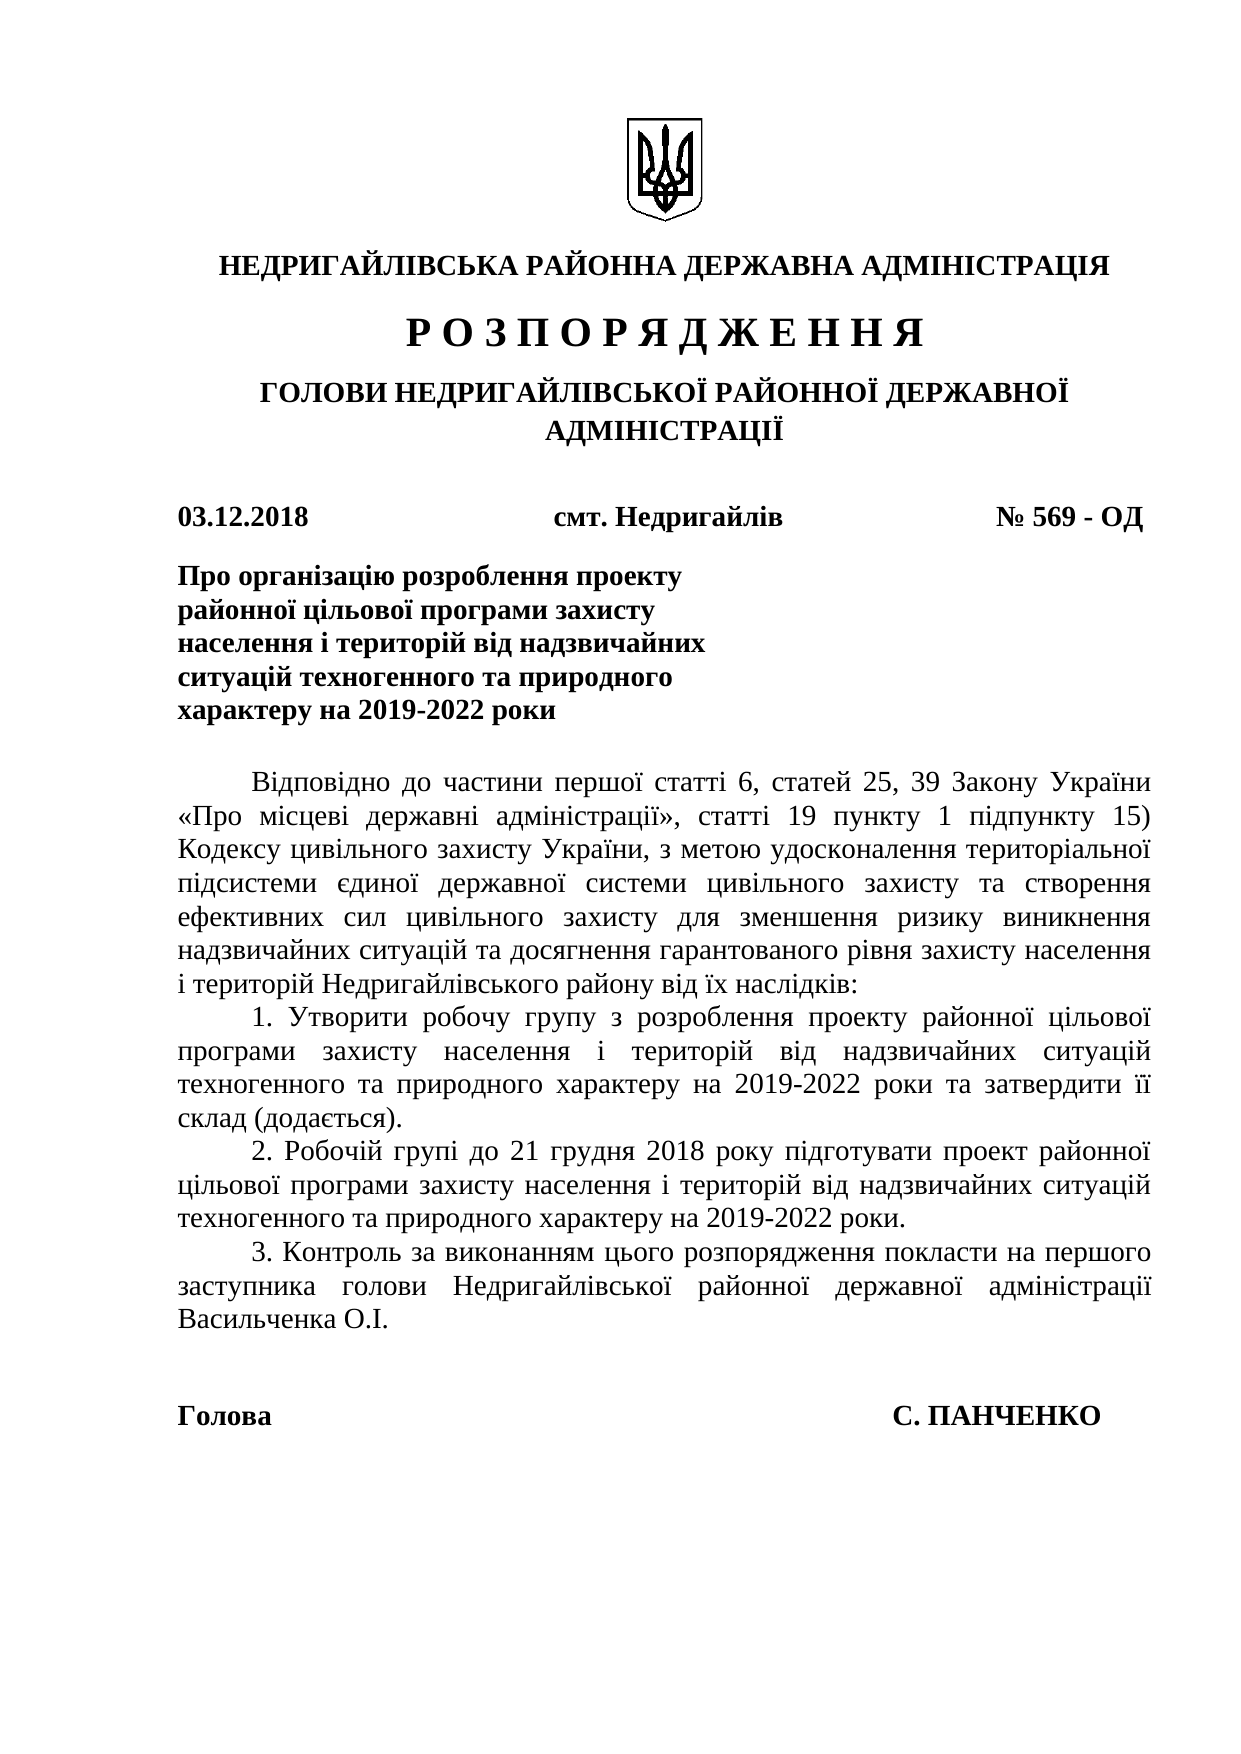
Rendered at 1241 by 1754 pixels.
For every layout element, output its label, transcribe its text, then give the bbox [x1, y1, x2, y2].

text ГОЛОВИ НЕДРИГАЙЛІВСЬКОЇ РАЙОННОЇ ДЕРЖАВНОЇ АДМІНІСТРАЦІЇ [177, 375, 1152, 447]
text районної цільової програми захисту [177, 592, 1152, 625]
text Відповідно до частини першої статті 6, статей 25, 39 Закону України «Про місцеві державні адміністрації», статті 19 пункту 1 підпункту 15) Кодексу цивільного захисту України, з метою удосконалення територіальної підсистеми єдиної державної системи цивільного захисту та створення ефективних сил цивільного захисту для зменшення ризику виникнення надзвичайних ситуацій та досягнення гарантованого рівня захисту населення і територій Недригайлівського району від їх наслідків: [177, 764, 1152, 999]
text 03.12.2018 смт. Недригайлів № 569 - ОД [177, 499, 1152, 532]
text характеру на 2019-2022 роки [177, 692, 1152, 726]
text Про організацію розроблення проекту [177, 558, 1152, 592]
text населення і територій від надзвичайних [177, 625, 1152, 659]
text ситуацій техногенного та природного [177, 659, 1152, 692]
text Р О З П О Р Я Д Ж Е Н Н Я [177, 307, 1152, 355]
text НЕДРИГАЙЛІВСЬКА РАЙОННА ДЕРЖАВНА АДМІНІСТРАЦІЯ [177, 248, 1152, 281]
subtitle Голова С. ПАНЧЕНКО [177, 1398, 1152, 1463]
text 2. Робочій групі до 21 грудня 2018 року підготувати проект районної цільової програми захисту населення і територій від надзвичайних ситуацій техногенного та природного характеру на 2019-2022 роки. [177, 1133, 1152, 1234]
picture [626, 118, 703, 223]
text 1. Утворити робочу групу з розроблення проекту районної цільової програми захисту населення і територій від надзвичайних ситуацій техногенного та природного характеру на 2019-2022 роки та затвердити її склад (додається). [177, 999, 1152, 1133]
text 3. Контроль за виконанням цього розпорядження покласти на першого заступника голови Недригайлівської районної державної адміністрації Васильченка О.І. [177, 1234, 1152, 1335]
